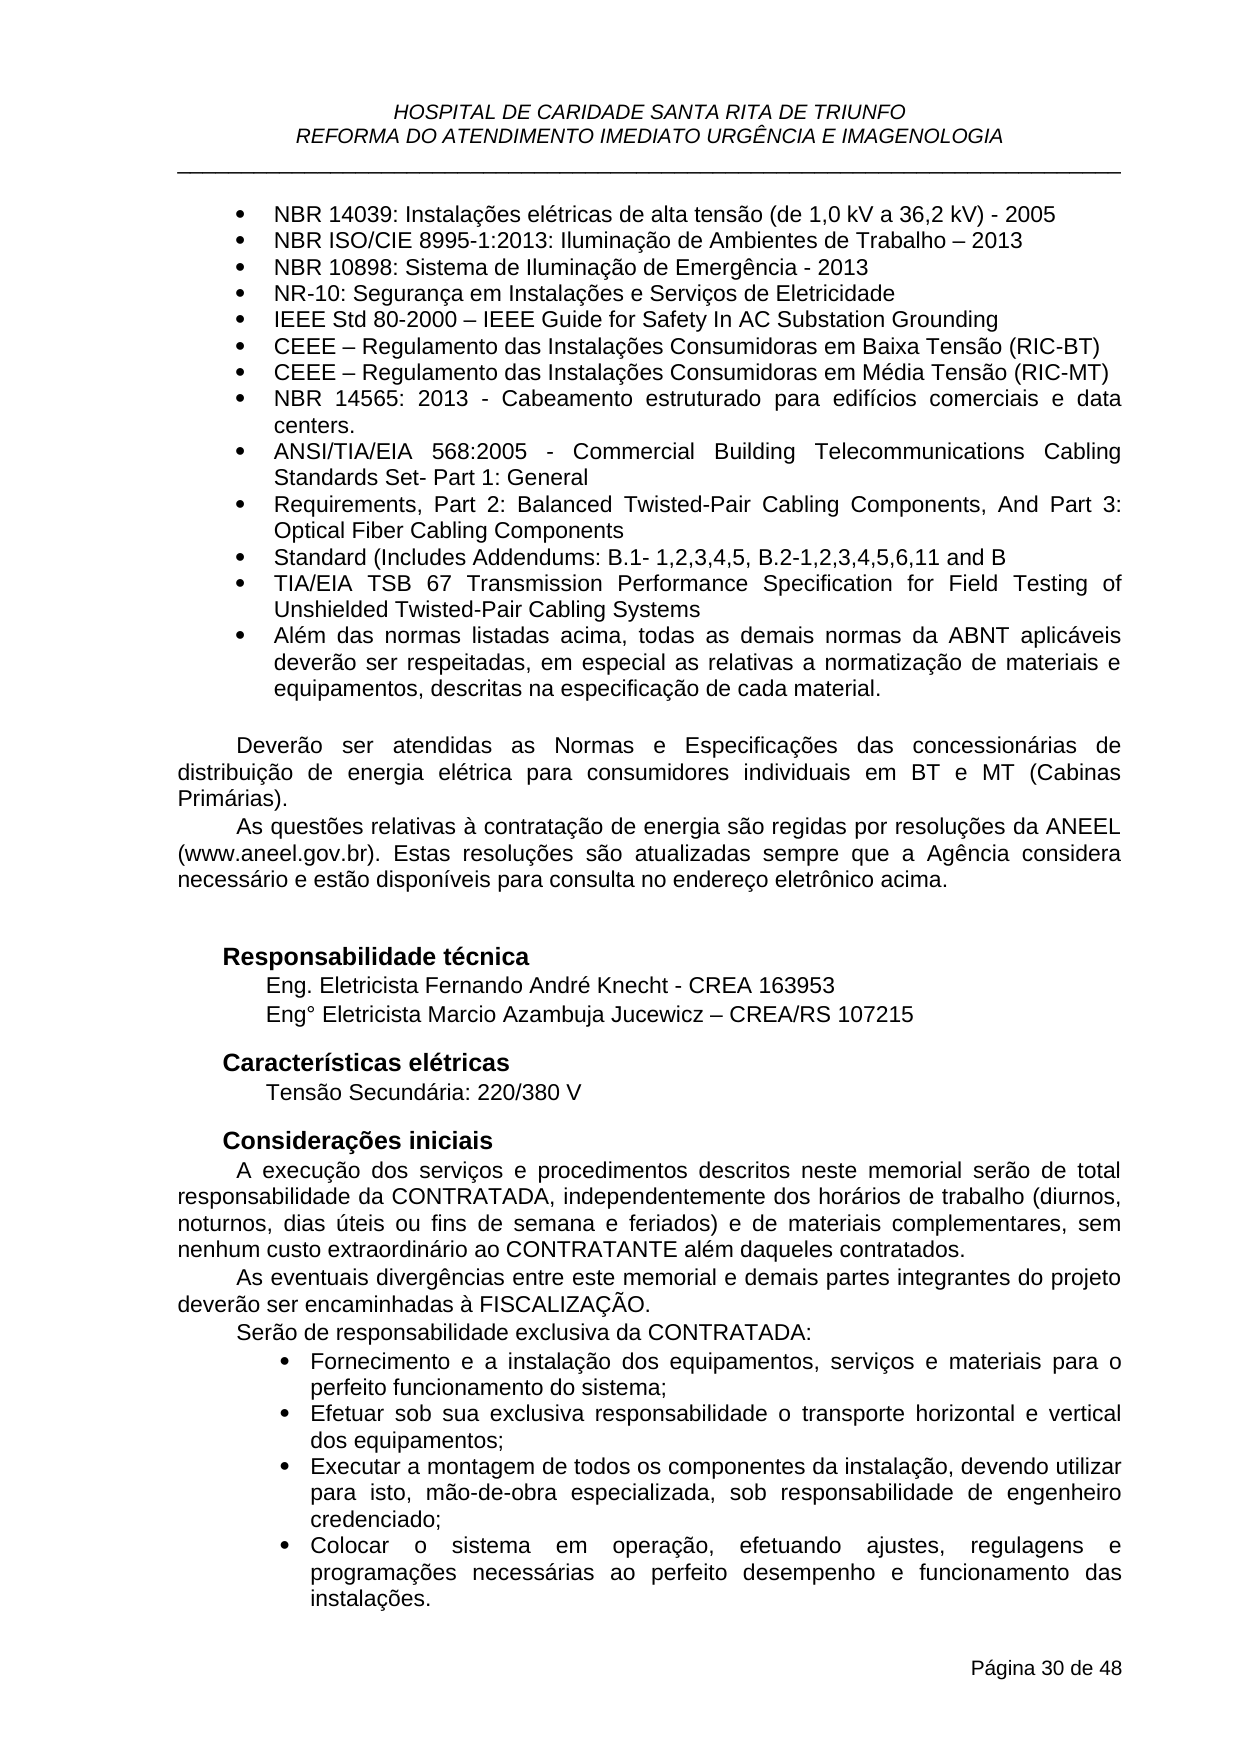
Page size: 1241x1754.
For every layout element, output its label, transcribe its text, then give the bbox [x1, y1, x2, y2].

list IEEE Std 80-2000 – IEEE Guide for Safety In AC Substation Grounding [236, 306, 1122, 333]
list Standard (Includes Addendums: B.1- 1,2,3,4,5, B.2-1,2,3,4,5,6,11 and B [236, 543, 1122, 570]
text Eng. Eletricista Fernando André Knecht - CREA 163953 [266, 972, 1122, 999]
text As eventuais divergências entre este memorial e demais partes integrantes do projeto deverão ser encaminhadas à FISCALIZAÇÃO. [177, 1264, 1122, 1317]
list NBR ISO/CIE 8995-1:2013: Iluminação de Ambientes de Trabalho – 2013 [236, 227, 1122, 253]
text A execução dos serviços e procedimentos descritos neste memorial serão de total responsabilidade da CONTRATADA, independentemente dos horários de trabalho (diurnos, noturnos, dias úteis ou fins de semana e feriados) e de materiais complementares, sem nenhum custo extraordinário ao CONTRATANTE além daqueles contratados. [177, 1157, 1122, 1262]
list NBR 14565: 2013 - Cabeamento estruturado para edifícios comerciais e data centers. [236, 385, 1122, 438]
text Tensão Secundária: 220/380 V [177, 1079, 1122, 1105]
list Colocar o sistema em operação, efetuando ajustes, regulagens e programações necessárias ao perfeito desempenho e funcionamento das instalações. [281, 1532, 1122, 1611]
list ANSI/TIA/EIA 568:2005 - Commercial Building Telecommunications Cabling Standards Set- Part 1: General [236, 438, 1122, 491]
list Fornecimento e a instalação dos equipamentos, serviços e materiais para o perfeito funcionamento do sistema; [281, 1348, 1122, 1400]
list TIA/EIA TSB 67 Transmission Performance Specification for Field Testing of Unshielded Twisted-Pair Cabling Systems [236, 570, 1122, 622]
text As questões relativas à contratação de energia são regidas por resoluções da ANEEL (www.aneel.gov.br). Estas resoluções são atualizadas sempre que a Agência considera necessário e estão disponíveis para consulta no endereço eletrônico acima. [177, 813, 1122, 892]
list NBR 14039: Instalações elétricas de alta tensão (de 1,0 kV a 36,2 kV) - 2005 [236, 201, 1122, 227]
subtitle Responsabilidade técnica [222, 942, 1122, 970]
text Serão de responsabilidade exclusiva da CONTRATADA: [177, 1319, 1122, 1346]
text Deverão ser atendidas as Normas e Especificações das concessionárias de distribuição de energia elétrica para consumidores individuais em BT e MT (Cabinas Primárias). [177, 732, 1122, 811]
text Eng° Eletricista Marcio Azambuja Jucewicz – CREA/RS 107215 [266, 1001, 1122, 1027]
list NBR 10898: Sistema de Iluminação de Emergência - 2013 [236, 253, 1122, 280]
subtitle Características elétricas [222, 1048, 1122, 1077]
list CEEE – Regulamento das Instalações Consumidoras em Baixa Tensão (RIC-BT) [236, 333, 1122, 359]
list Efetuar sob sua exclusiva responsabilidade o transporte horizontal e vertical dos equipamentos; [281, 1400, 1122, 1453]
list NR-10: Segurança em Instalações e Serviços de Eletricidade [236, 280, 1122, 306]
list Além das normas listadas acima, todas as demais normas da ABNT aplicáveis deverão ser respeitadas, em especial as relativas a normatização de materiais e equipamentos, descritas na especificação de cada material. [236, 622, 1122, 702]
subtitle Considerações iniciais [222, 1126, 1122, 1155]
list Executar a montagem de todos os componentes da instalação, devendo utilizar para isto, mão-de-obra especializada, sob responsabilidade de engenheiro credenciado; [281, 1453, 1122, 1532]
list CEEE – Regulamento das Instalações Consumidoras em Média Tensão (RIC-MT) [236, 359, 1122, 385]
list Requirements, Part 2: Balanced Twisted-Pair Cabling Components, And Part 3: Optical Fiber Cabling Components [236, 491, 1122, 543]
